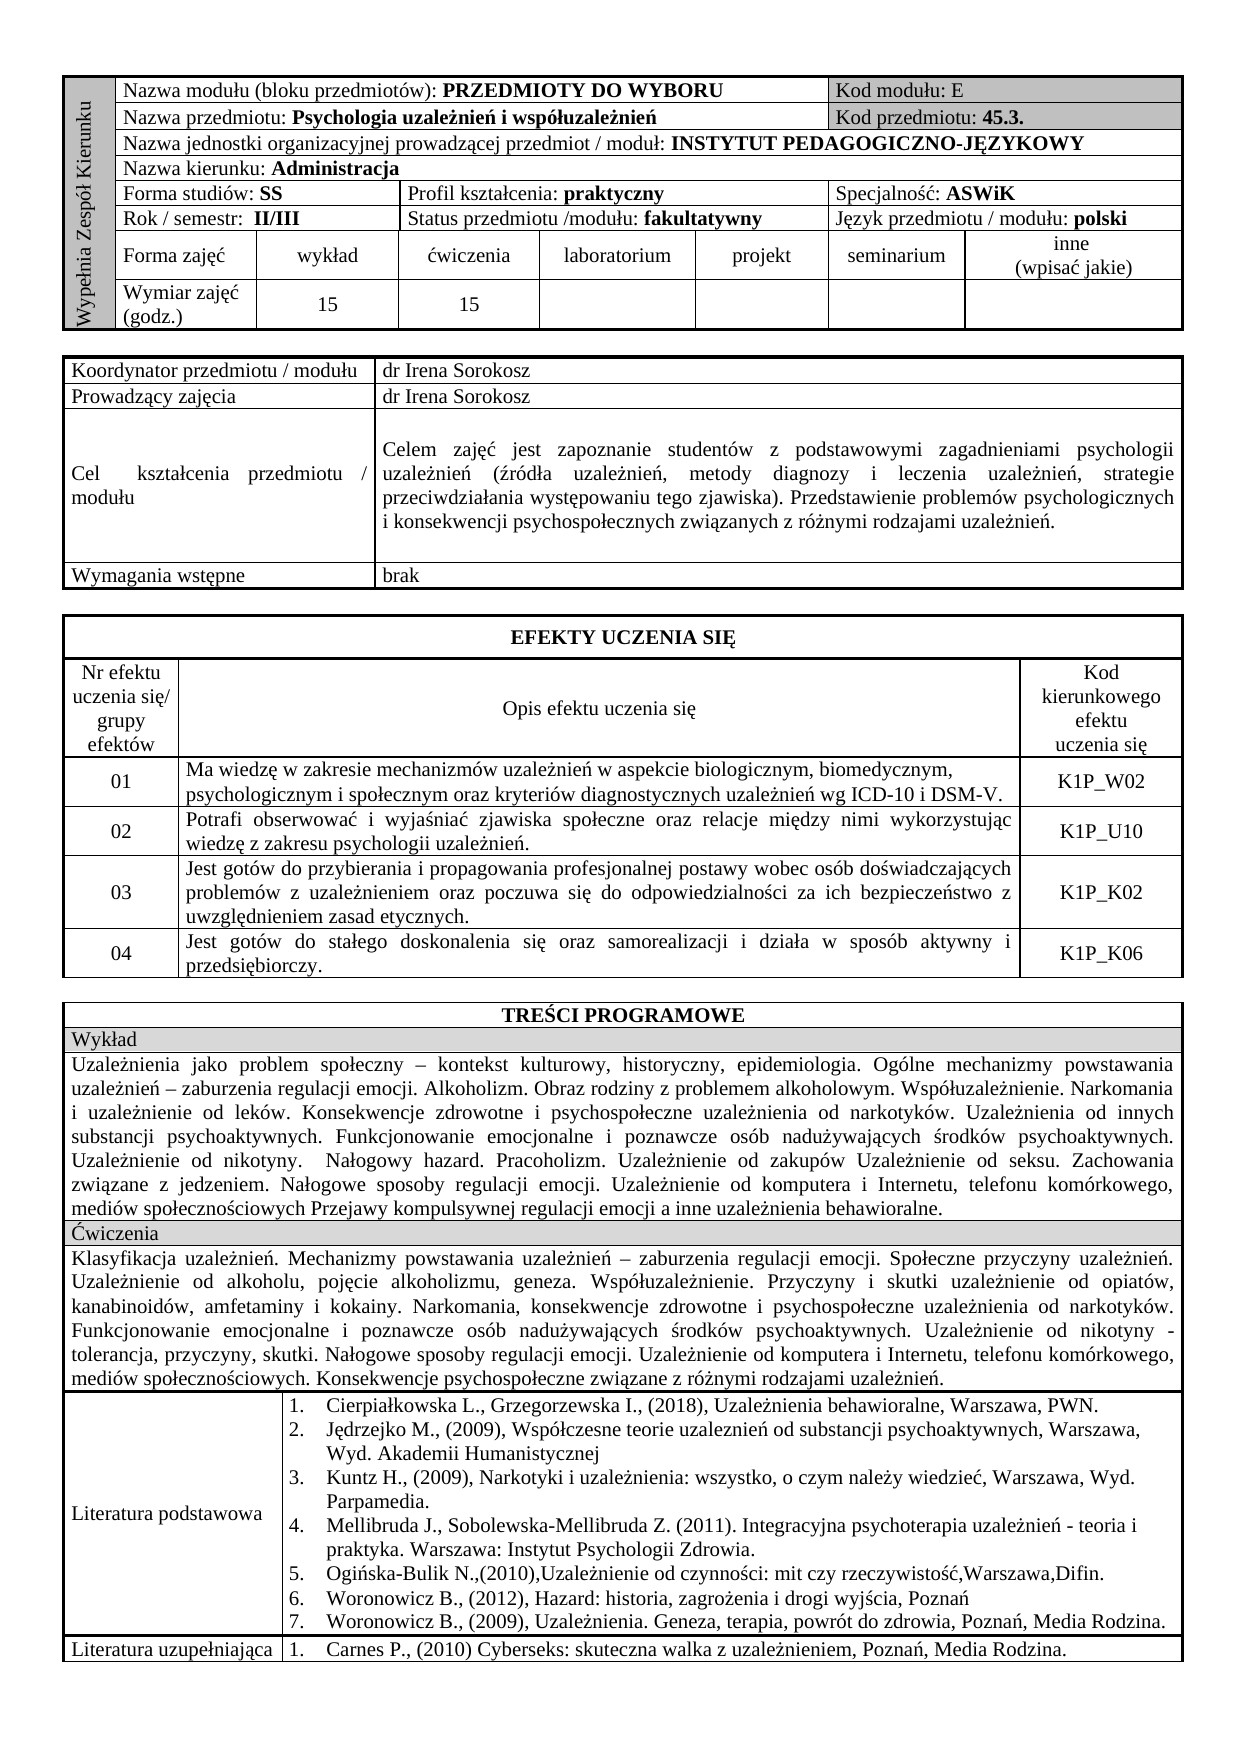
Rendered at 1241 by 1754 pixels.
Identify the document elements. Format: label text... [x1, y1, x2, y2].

table_cell K1P_U10 [1021, 807, 1181, 855]
table_cell Uzależnienia jako problem społeczny – kontekst kulturowy, historyczny, epidemiologia. Ogólne mechanizmy powstawania uzależnień – zaburzenia regulacji emocji. Alkoholizm. Obraz rodziny z problemem alkoholowym. Współuzależnienie. Narkomania i uzależnienie od leków. Konsekwencje zdrowotne i psychospołeczne uzależnienia od narkotyków. Uzależnienia od innych substancji psychoaktywnych. Funkcjonowanie emocjonalne i poznawcze osób nadużywających środków psychoaktywnych. Uzależnienie od nikotyny. Nałogowy hazard. Pracoholizm. Uzależnienie od zakupów Uzależnienie od seksu. Zachowania związane z jedzeniem. Nałogowe sposoby regulacji emocji. Uzależnienie od komputera i Internetu, telefonu komórkowego, mediów społecznościowych Przejawy kompulsywnej regulacji emocji a inne uzależnienia behawioralne. [65, 1053, 1181, 1220]
table_cell brak [376, 563, 1181, 587]
table_cell Kod kierunkowego efektu uczenia się [1021, 660, 1181, 756]
table_cell 15 [257, 280, 398, 328]
table_cell laboratorium [540, 231, 695, 279]
table_cell [696, 280, 828, 328]
table_cell Forma studiów: SS [116, 181, 399, 205]
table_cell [65, 1637, 282, 1661]
table_cell Specjalność: ASWiK [829, 181, 1181, 205]
table_cell inne (wpisać jakie) [966, 231, 1181, 279]
table_cell [829, 280, 964, 328]
table_cell Nazwa przedmiotu: Psychologia uzależnień i współuzależnień [116, 103, 828, 129]
table_header TREŚCI PROGRAMOWE [65, 1003, 1181, 1027]
table_cell K1P_W02 [1021, 758, 1181, 806]
table_cell Nr efektu uczenia się/ grupy efektów [65, 660, 178, 756]
table_cell Jest gotów do przybierania i propagowania profesjonalnej postawy wobec osób doświadczających problemów z uzależnieniem oraz poczuwa się do odpowiedzialności za ich bezpieczeństwo z uwzględnieniem zasad etycznych. [179, 856, 1019, 928]
table_header Kod modułu: E [829, 78, 1181, 102]
table_cell 03 [65, 856, 178, 928]
table_cell wykład [257, 231, 398, 279]
table_cell Prowadzący zajęcia [65, 384, 374, 408]
table_cell K1P_K06 [1021, 929, 1181, 977]
table_cell [966, 280, 1181, 328]
table_cell Nazwa jednostki organizacyjnej prowadzącej przedmiot / moduł: INSTYTUT PEDAGOGICZNO-JĘZYKOWY [116, 130, 1181, 154]
table_cell seminarium [829, 231, 964, 279]
table_cell Ma wiedzę w zakresie mechanizmów uzależnień w aspekcie biologicznym, biomedycznym, psychologicznym i społecznym oraz kryteriów diagnostycznych uzależnień wg ICD-10 i DSM-V. [179, 758, 1019, 806]
table_cell Wymiar zajęć (godz.) [116, 280, 256, 328]
table_header EFEKTY UCZENIA SIĘ [65, 617, 1181, 657]
table_cell Jest gotów do stałego doskonalenia się oraz samorealizacji i działa w sposób aktywny i przedsiębiorczy. [179, 929, 1019, 977]
table_header dr Irena Sorokosz [376, 359, 1181, 382]
table_cell Potrafi obserwować i wyjaśniać zjawiska społeczne oraz relacje między nimi wykorzystując wiedzę z zakresu psychologii uzależnień. [179, 807, 1019, 855]
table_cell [283, 1637, 1181, 1661]
table_cell Ćwiczenia [65, 1221, 1181, 1245]
table_cell 02 [65, 807, 178, 855]
table_cell K1P_K02 [1021, 856, 1181, 928]
table_cell Opis efektu uczenia się [179, 660, 1019, 756]
table_cell projekt [696, 231, 828, 279]
table_cell Klasyfikacja uzależnień. Mechanizmy powstawania uzależnień – zaburzenia regulacji emocji. Społeczne przyczyny uzależnień. Uzależnienie od alkoholu, pojęcie alkoholizmu, geneza. Współuzależnienie. Przyczyny i skutki uzależnienie od opiatów, kanabinoidów, amfetaminy i kokainy. Narkomania, konsekwencje zdrowotne i psychospołeczne uzależnienia od narkotyków. Funkcjonowanie emocjonalne i poznawcze osób nadużywających środków psychoaktywnych. Uzależnienie od nikotyny - tolerancja, przyczyny, skutki. Nałogowe sposoby regulacji emocji. Uzależnienie od komputera i Internetu, telefonu komórkowego, mediów społecznościowych. Konsekwencje psychospołeczne związane z różnymi rodzajami uzależnień. [65, 1246, 1181, 1390]
table_header Wypełnia Zespół Kierunku [65, 78, 115, 328]
table_cell 15 [399, 280, 539, 328]
table_cell Literatura podstawowa [65, 1393, 282, 1633]
table_cell Cierpiałkowska L., Grzegorzewska I., (2018), Uzależnienia behawioralne, Warszawa, PWN. Jędrzejko M., (2009), Współczesne teorie uzaleznień od substancji psychoaktywnych, Warszawa, Wyd. Akademii Humanistycznej Kuntz H., (2009), Narkotyki i uzależnienia: wszystko, o czym należy wiedzieć, Warszawa, Wyd. Parpamedia. Mellibruda J., Sobolewska-Mellibruda Z. (2011). Integracyjna psychoterapia uzależnień - teoria i praktyka. Warszawa: Instytut Psychologii Zdrowia. Ogińska-Bulik N.,(2010),Uzależnienie od czynności: mit czy rzeczywistość,Warszawa,Difin. Woronowicz B., (2012), Hazard: historia, zagrożenia i drogi wyjścia, Poznań Woronowicz B., (2009), Uzależnienia. Geneza, terapia, powrót do zdrowia, Poznań, Media Rodzina. [283, 1393, 1181, 1633]
table_cell [540, 280, 695, 328]
table_header Koordynator przedmiotu / modułu [65, 359, 374, 382]
table_cell Celem zajęć jest zapoznanie studentów z podstawowymi zagadnieniami psychologii uzależnień (źródła uzależnień, metody diagnozy i leczenia uzależnień, strategie przeciwdziałania występowaniu tego zjawiska). Przedstawienie problemów psychologicznych i konsekwencji psychospołecznych związanych z różnymi rodzajami uzależnień. [376, 409, 1181, 562]
table_cell Język przedmiotu / modułu: polski [829, 206, 1181, 230]
table_cell 04 [65, 929, 178, 977]
table_header Nazwa modułu (bloku przedmiotów): PRZEDMIOTY DO WYBORU [116, 78, 828, 102]
table_cell Nazwa kierunku: Administracja [116, 156, 1181, 179]
table_cell Kod przedmiotu: 45.3. [829, 103, 1181, 129]
table_cell Cel kształcenia przedmiotu / modułu [65, 409, 374, 562]
table_cell Wykład [65, 1028, 1181, 1051]
table_cell Rok / semestr: II/III [116, 206, 399, 230]
table_cell Profil kształcenia: praktyczny [401, 181, 828, 205]
table_cell dr Irena Sorokosz [376, 384, 1181, 408]
table_cell Wymagania wstępne [65, 563, 374, 587]
table_cell Status przedmiotu /modułu: fakultatywny [401, 206, 828, 230]
table_cell ćwiczenia [399, 231, 539, 279]
table_cell 01 [65, 758, 178, 806]
table_cell Forma zajęć [116, 231, 256, 279]
